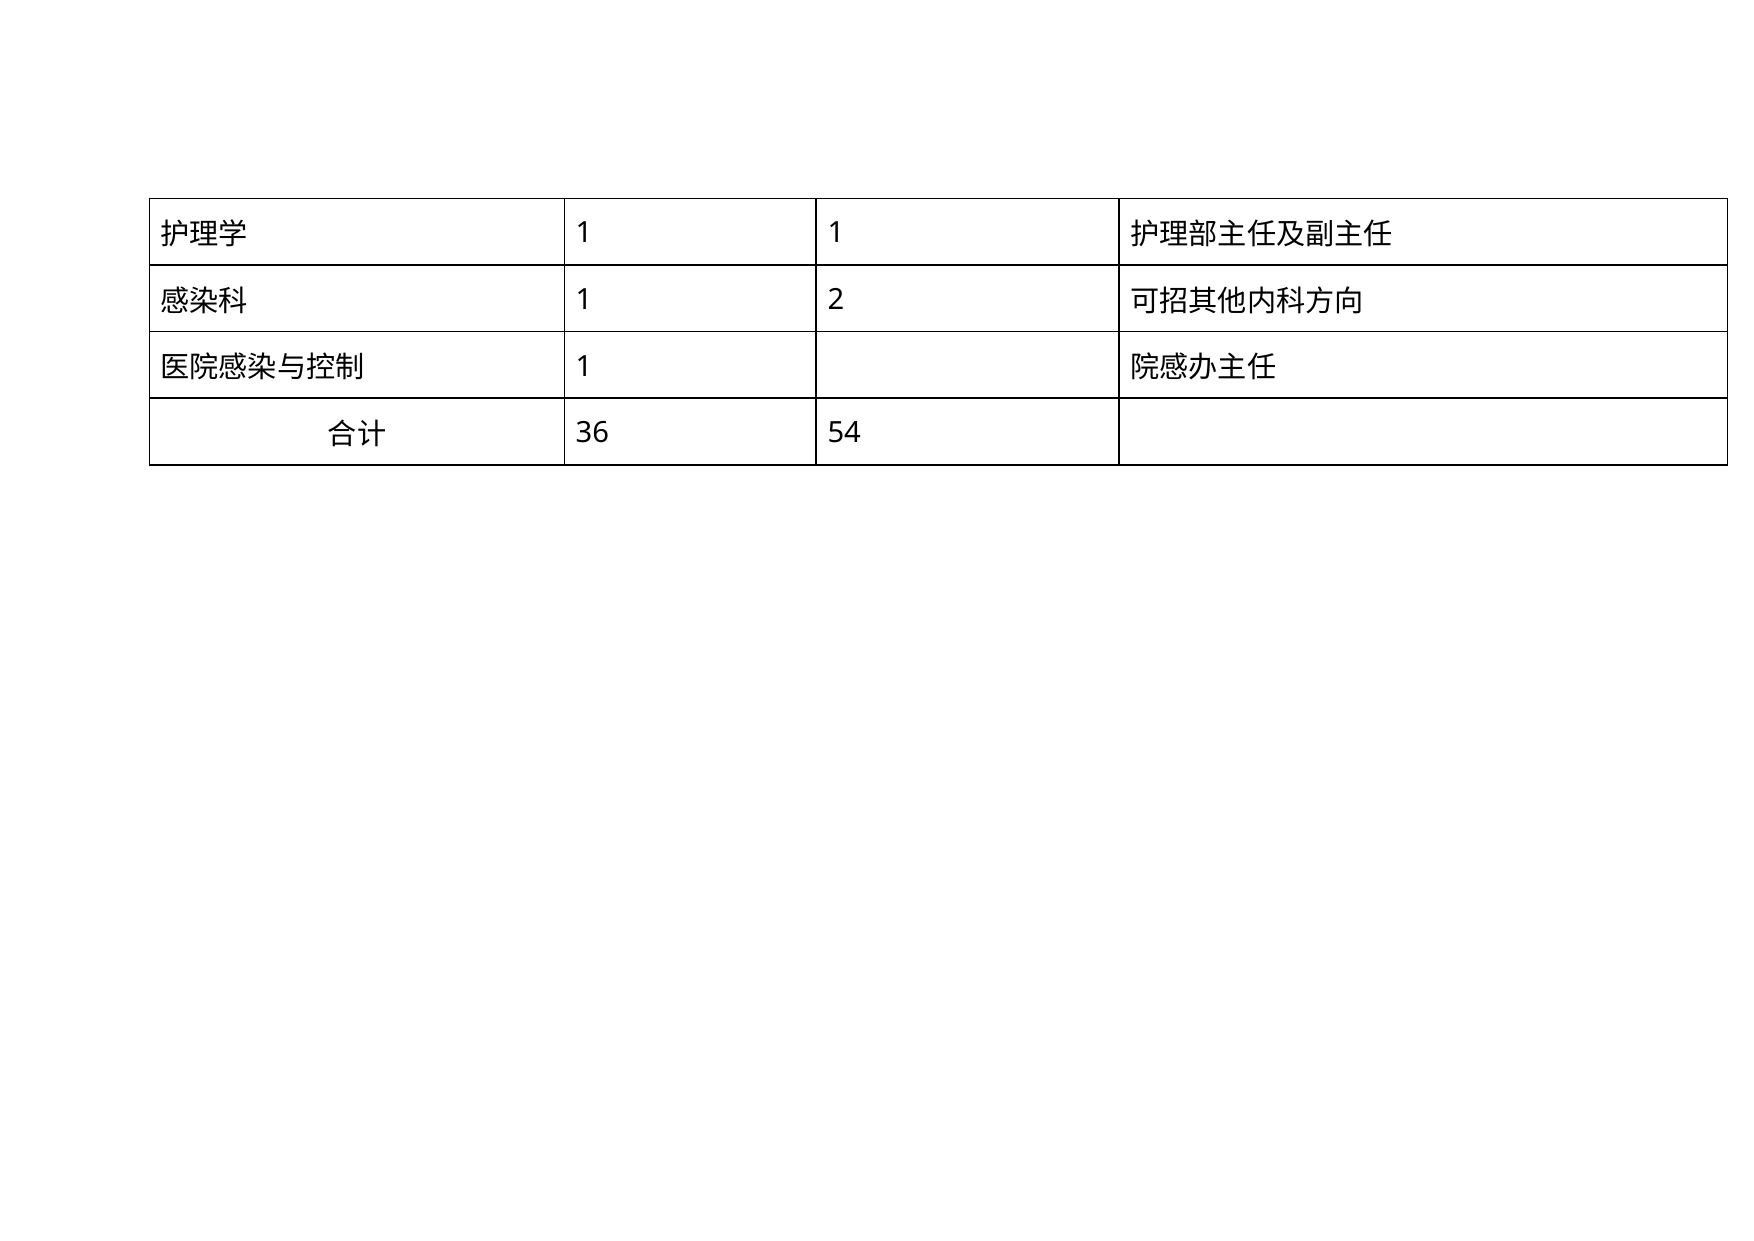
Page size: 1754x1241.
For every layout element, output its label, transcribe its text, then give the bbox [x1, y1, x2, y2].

table_cell 合计 [150, 399, 564, 464]
table_cell 1 [565, 199, 815, 264]
table_cell [817, 332, 1118, 397]
table_cell 护理学 [150, 199, 564, 264]
table_cell 2 [817, 266, 1118, 331]
table_cell 54 [817, 399, 1118, 464]
table_cell 1 [565, 266, 815, 331]
table_cell [1120, 399, 1727, 464]
table_cell 医院感染与控制 [150, 332, 564, 397]
table_cell 1 [817, 199, 1118, 264]
table_cell 护理部主任及副主任 [1120, 199, 1727, 264]
table_cell 院感办主任 [1120, 332, 1727, 397]
table_cell 1 [565, 332, 815, 397]
table_cell 可招其他内科方向 [1120, 266, 1727, 331]
table_cell 感染科 [150, 266, 564, 331]
table_cell 36 [565, 399, 815, 464]
